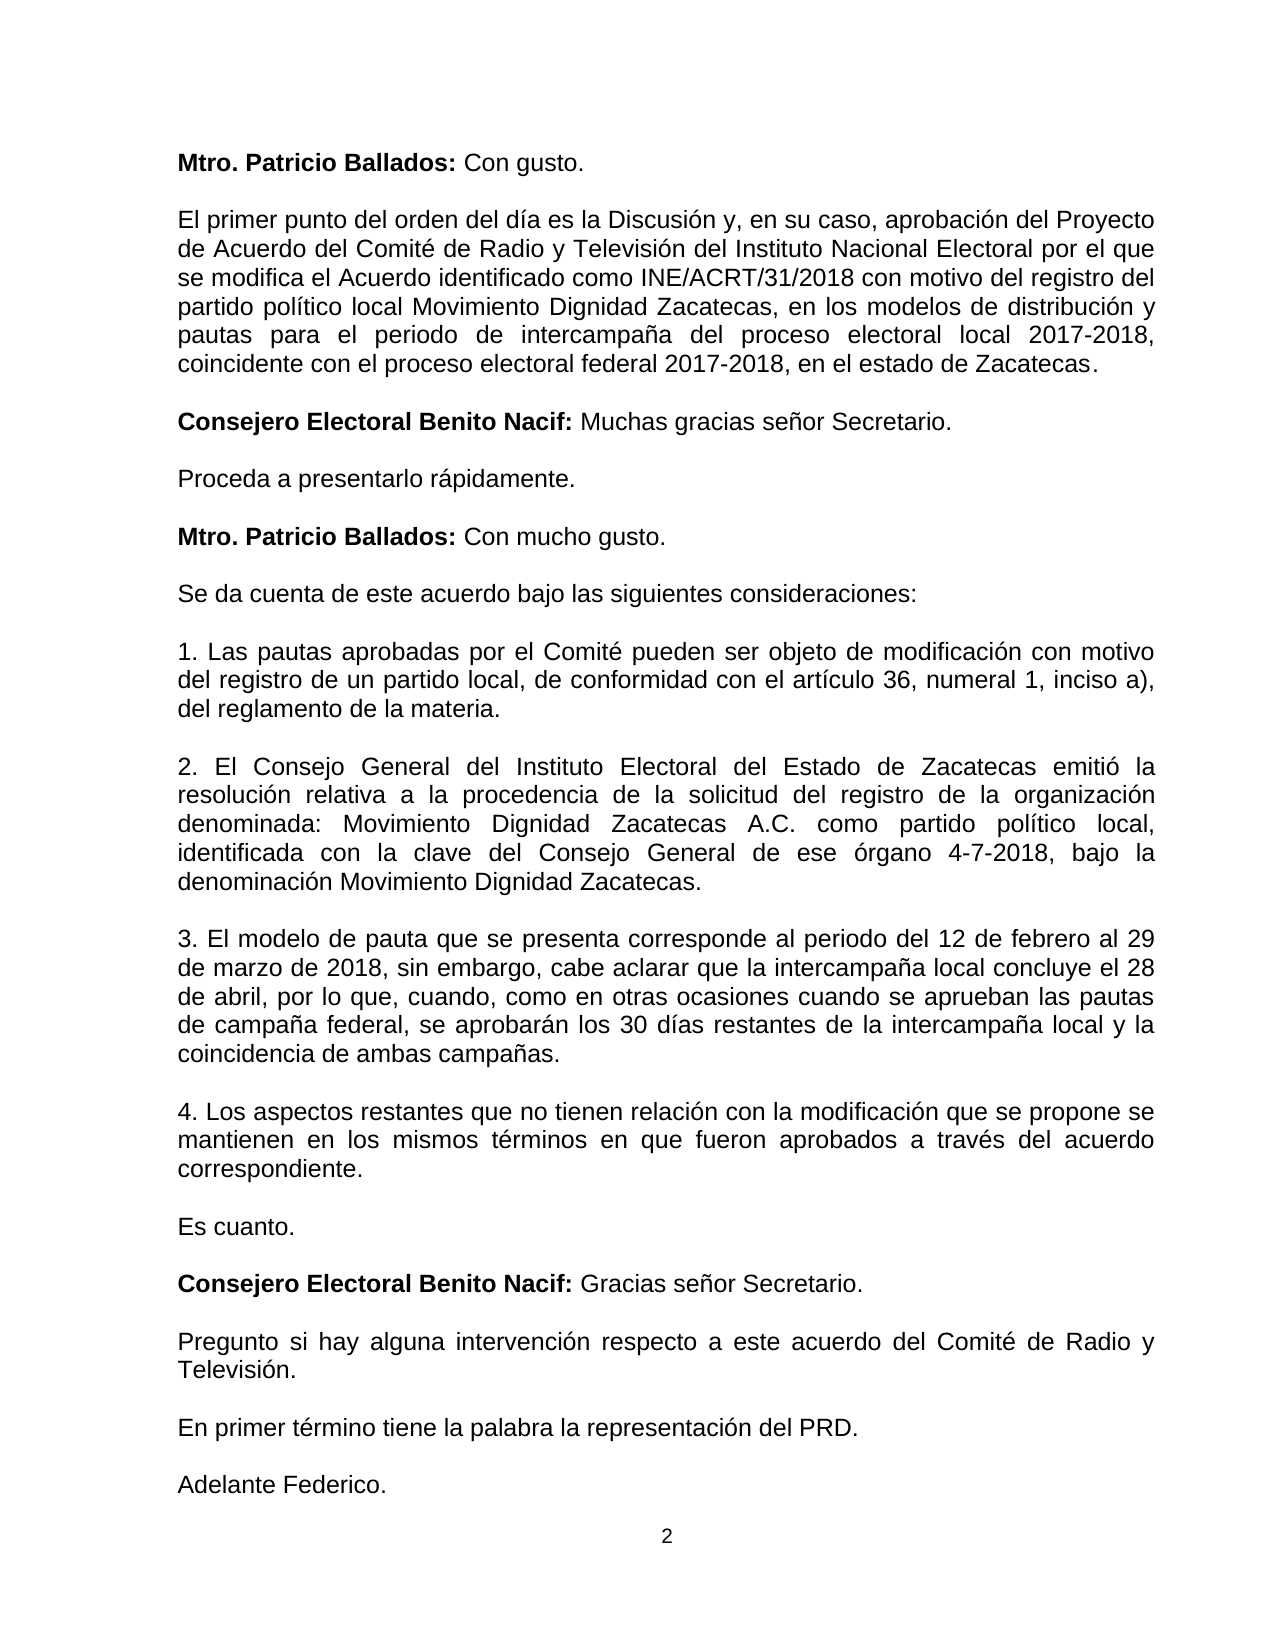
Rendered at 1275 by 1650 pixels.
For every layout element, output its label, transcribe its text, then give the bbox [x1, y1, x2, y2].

text Pregunto si hay alguna intervención respecto a este acuerdo del Comité de Radio y Televisión. [177, 1326, 1157, 1384]
text En primer término tiene la palabra la representación del PRD. [177, 1413, 1157, 1441]
text Mtro. Patricio Ballados: Con gusto. [177, 148, 1157, 176]
text Es cuanto. [177, 1211, 1157, 1240]
text 4. Los aspectos restantes que no tienen relación con la modificación que se propone se mantienen en los mismos términos en que fueron aprobados a través del acuerdo correspondiente. [177, 1096, 1157, 1183]
text Mtro. Patricio Ballados: Con mucho gusto. [177, 521, 1157, 550]
text Consejero Electoral Benito Nacif: Muchas gracias señor Secretario. [177, 406, 1157, 435]
text Consejero Electoral Benito Nacif: Gracias señor Secretario. [177, 1269, 1157, 1298]
text Proceda a presentarlo rápidamente. [177, 464, 1157, 493]
text Adelante Federico. [177, 1470, 1157, 1499]
text 1. Las pautas aprobadas por el Comité pueden ser objeto de modificación con motivo del registro de un partido local, de conformidad con el artículo 36, numeral 1, inciso a), del reglamento de la materia. [177, 636, 1157, 723]
text Se da cuenta de este acuerdo bajo las siguientes consideraciones: [177, 579, 1157, 608]
text 3. El modelo de pauta que se presenta corresponde al periodo del 12 de febrero al 29 de marzo de 2018, sin embargo, cabe aclarar que la intercampaña local concluye el 28 de abril, por lo que, cuando, como en otras ocasiones cuando se aprueban las pautas de campaña federal, se aprobarán los 30 días restantes de la intercampaña local y la coincidencia de ambas campañas. [177, 924, 1157, 1068]
text El primer punto del orden del día es la Discusión y, en su caso, aprobación del Proyecto de Acuerdo del Comité de Radio y Televisión del Instituto Nacional Electoral por el que se modifica el Acuerdo identificado como INE/ACRT/31/2018 con motivo del registro del partido político local Movimiento Dignidad Zacatecas, en los modelos de distribución y pautas para el periodo de intercampaña del proceso electoral local 2017-2018, coincidente con el proceso electoral federal 2017-2018, en el estado de Zacatecas. [177, 205, 1157, 378]
text 2. El Consejo General del Instituto Electoral del Estado de Zacatecas emitió la resolución relativa a la procedencia de la solicitud del registro de la organización denominada: Movimiento Dignidad Zacatecas A.C. como partido político local, identificada con la clave del Consejo General de ese órgano 4-7-2018, bajo la denominación Movimiento Dignidad Zacatecas. [177, 751, 1157, 895]
